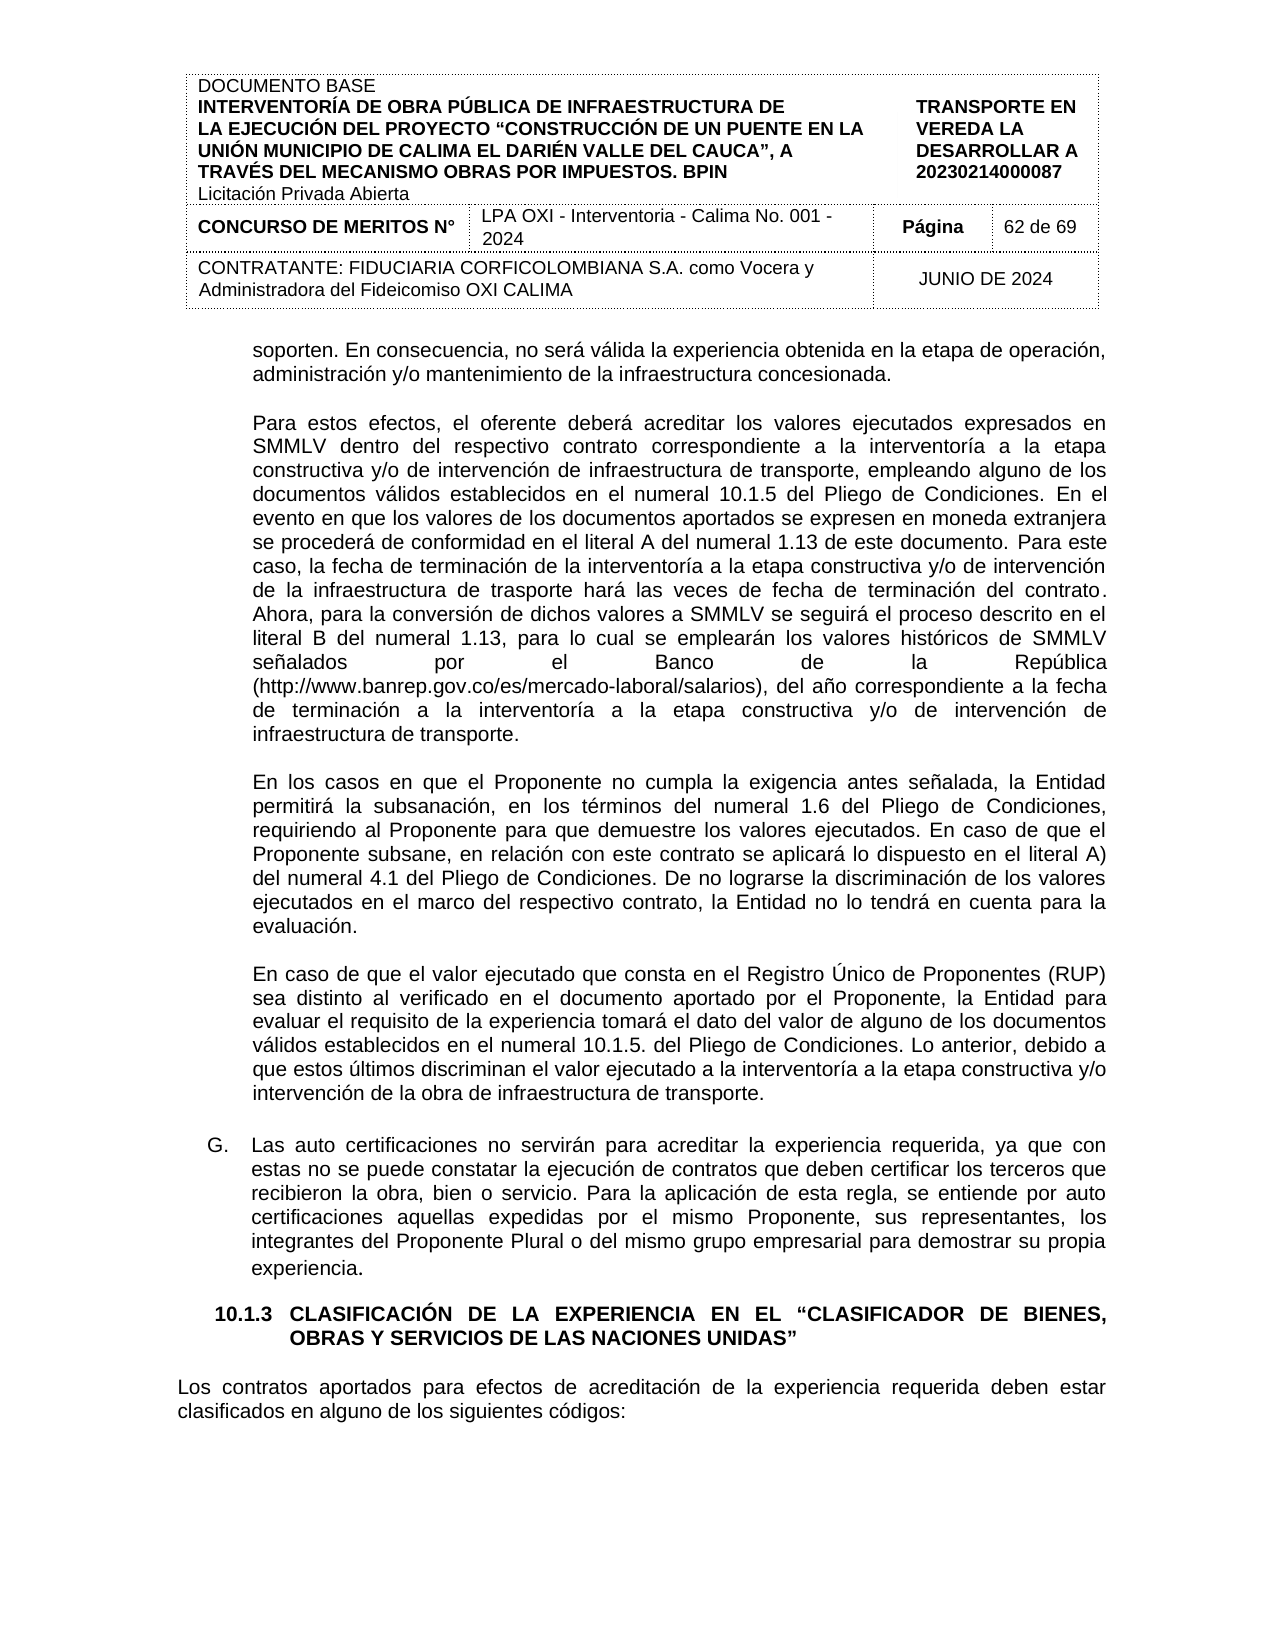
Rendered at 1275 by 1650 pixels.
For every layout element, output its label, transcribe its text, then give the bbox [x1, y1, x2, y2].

list En caso de que el valor ejecutado que consta en el Registro Único de Proponentes (RUP) sea distinto al verificado en el documento aportado por el Proponente, la Entidad para evaluar el requisito de la experiencia tomará el dato del valor de alguno de los documentos válidos establecidos en el numeral 10.1.5. del Pliego de Condiciones. Lo anterior, debido a que estos últimos discriminan el valor ejecutado a la interventoría a la etapa constructiva y/o intervención de la obra de infraestructura de transporte. [252, 961, 1107, 1105]
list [215, 337, 1107, 385]
text Los contratos aportados para efectos de acreditación de la experiencia requerida deben estar clasificados en alguno de los siguientes códigos: [177, 1375, 1107, 1423]
list Las auto certificaciones no servirán para acreditar la experiencia requerida, ya que con estas no se puede constatar la ejecución de contratos que deben certificar los terceros que recibieron la obra, bien o servicio. Para la aplicación de esta regla, se entiende por auto certificaciones aquellas expedidas por el mismo Proponente, sus representantes, los integrantes del Proponente Plural o del mismo grupo empresarial para demostrar su propia experiencia. [207, 1133, 1107, 1281]
list En los casos en que el Proponente no cumpla la exigencia antes señalada, la Entidad permitirá la subsanación, en los términos del numeral 1.6 del Pliego de Condiciones, requiriendo al Proponente para que demuestre los valores ejecutados. En caso de que el Proponente subsane, en relación con este contrato se aplicará lo dispuesto en el literal A) del numeral 4.1 del Pliego de Condiciones. De no lograrse la discriminación de los valores ejecutados en el marco del respectivo contrato, la Entidad no lo tendrá en cuenta para la evaluación. [252, 770, 1107, 937]
list Para estos efectos, el oferente deberá acreditar los valores ejecutados expresados en SMMLV dentro del respectivo contrato correspondiente a la interventoría a la etapa constructiva y/o de intervención de infraestructura de transporte, empleando alguno de los documentos válidos establecidos en el numeral 10.1.5 del Pliego de Condiciones. En el evento en que los valores de los documentos aportados se expresen en moneda extranjera se procederá de conformidad en el literal A del numeral 1.13 de este documento. Para este caso, la fecha de terminación de la interventoría a la etapa constructiva y/o de intervención de la infraestructura de trasporte hará las veces de fecha de terminación del contrato. Ahora, para la conversión de dichos valores a SMMLV se seguirá el proceso descrito en el literal B del numeral 1.13, para lo cual se emplearán los valores históricos de SMMLV señalados por el Banco de la República (http://www.banrep.gov.co/es/mercado-laboral/salarios), del año correspondiente a la fecha de terminación a la interventoría a la etapa constructiva y/o de intervención de infraestructura de transporte. [252, 410, 1107, 746]
list CLASIFICACIÓN DE LA EXPERIENCIA EN EL “CLASIFICADOR DE BIENES, OBRAS Y SERVICIOS DE LAS NACIONES UNIDAS” [214, 1302, 1107, 1350]
